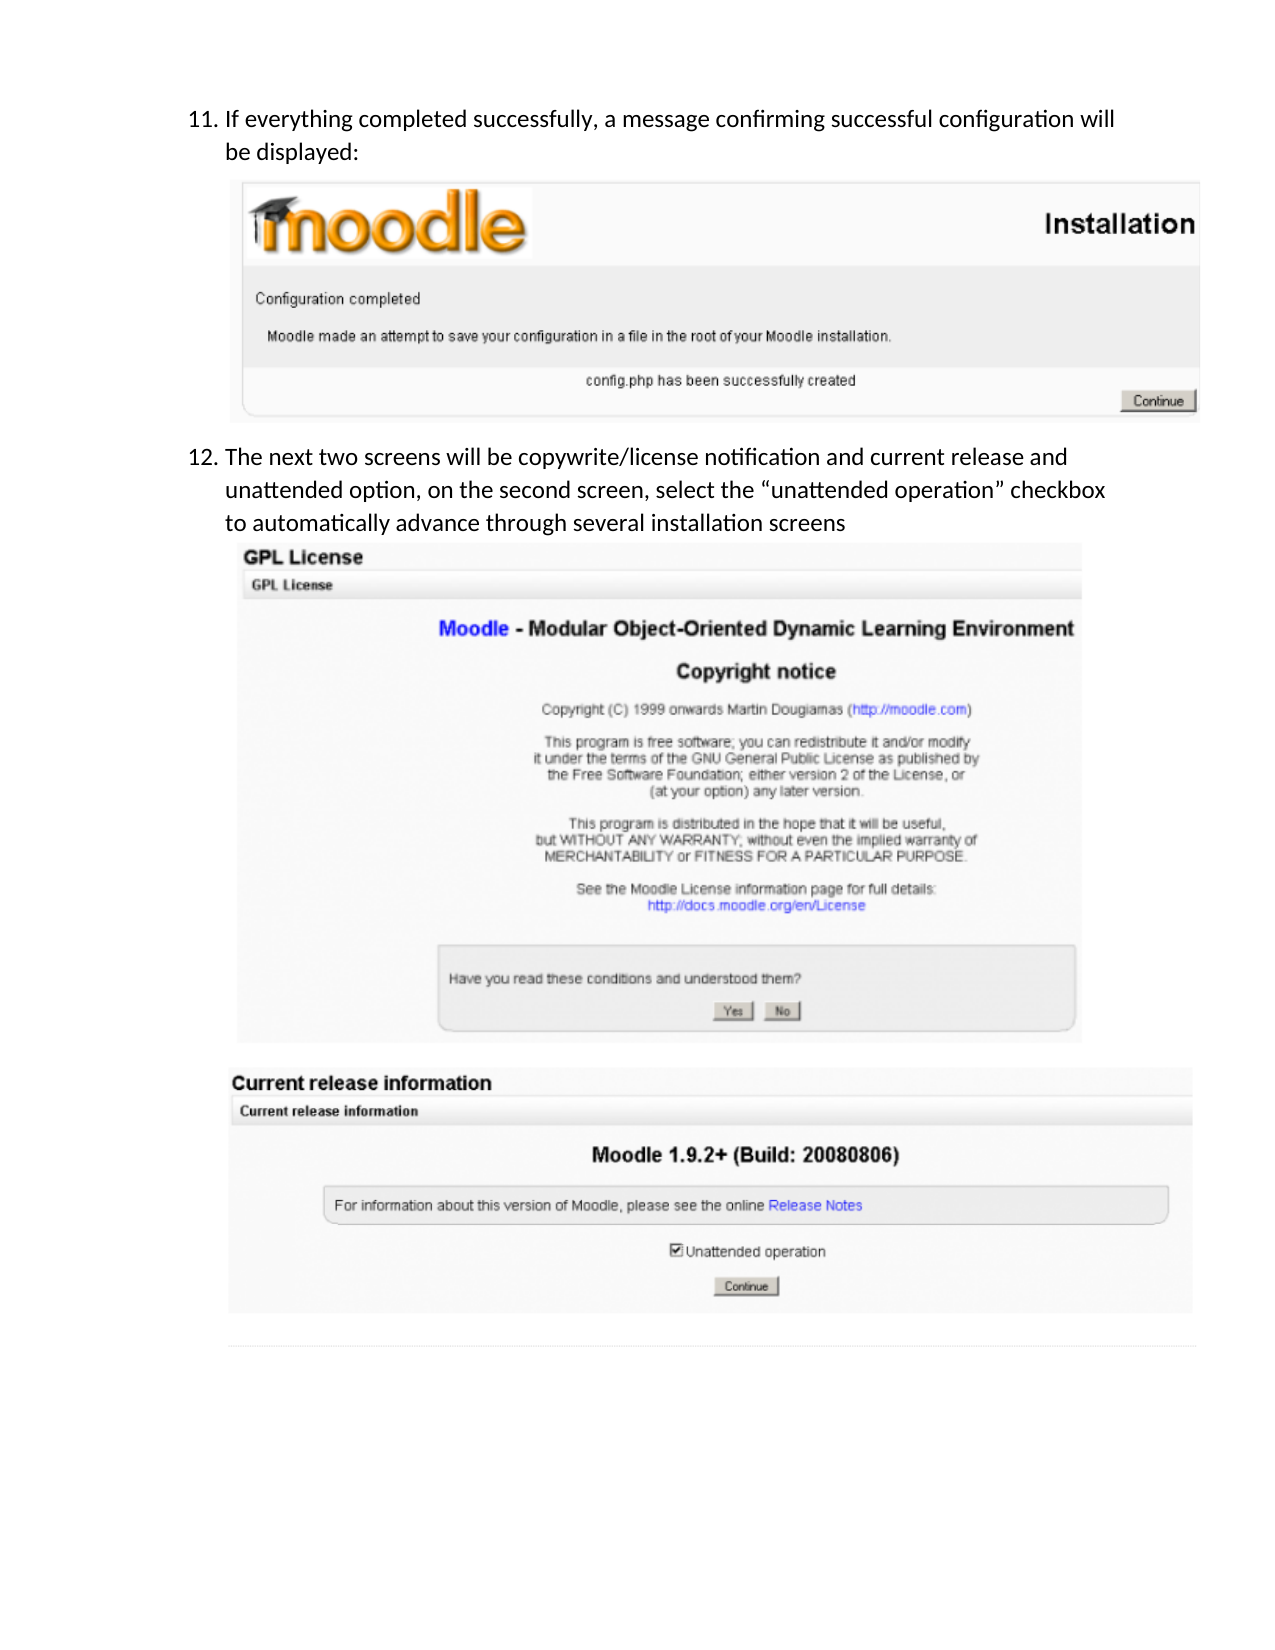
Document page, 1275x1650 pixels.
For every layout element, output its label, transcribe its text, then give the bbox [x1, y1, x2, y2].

picture [225, 540, 1114, 1062]
picture [225, 1064, 1200, 1348]
picture [225, 168, 1200, 440]
